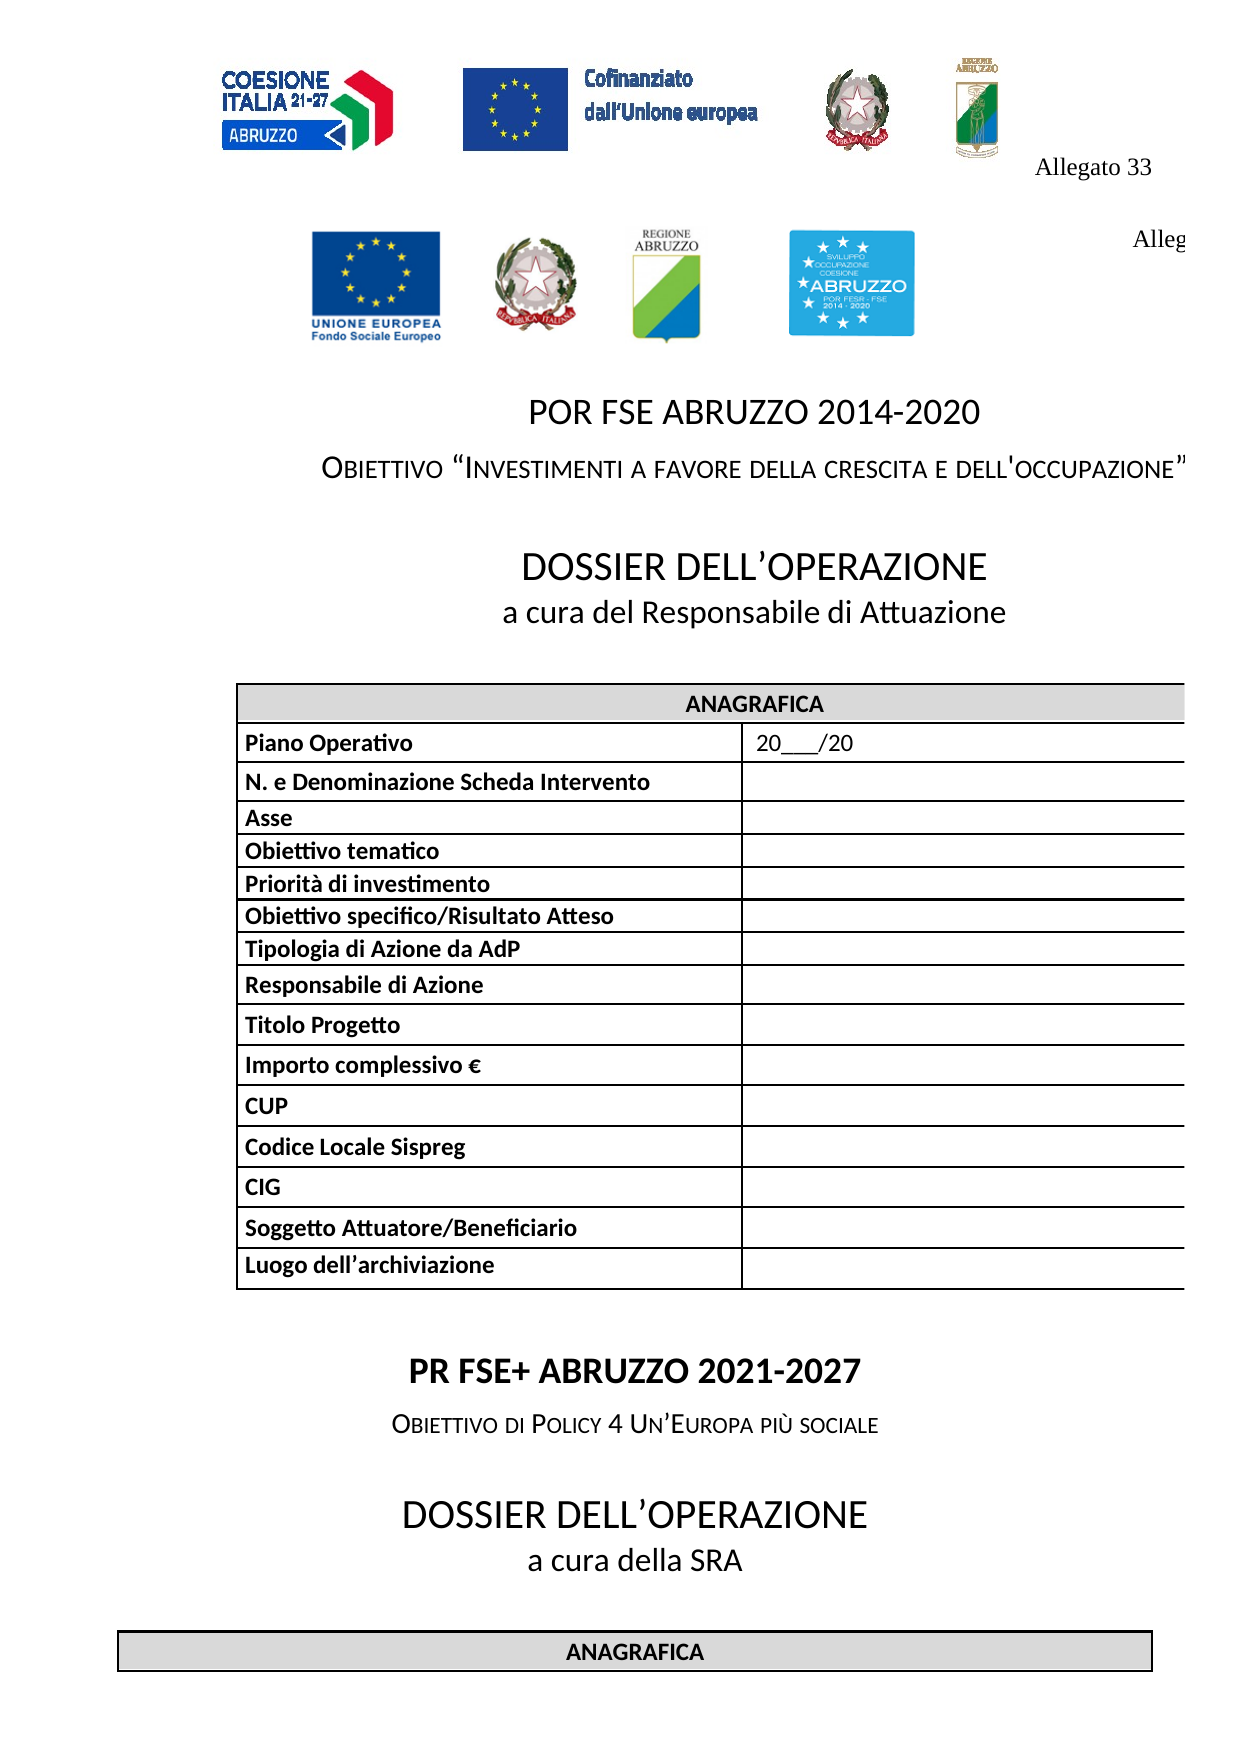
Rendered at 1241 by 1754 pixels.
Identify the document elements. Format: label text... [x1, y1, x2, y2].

text Obiettivo di Policy 4 Un’Europa più sociale [118, 1405, 1152, 1441]
picture [186, 43, 1035, 176]
text a cura della SRA [118, 1539, 1152, 1579]
table_header ANAGRAFICA [119, 1633, 1151, 1669]
text DOSSIER DELL’OPERAZIONE [118, 1488, 1152, 1539]
text PR FSE+ ABRUZZO 2021-2027 [118, 1347, 1152, 1393]
